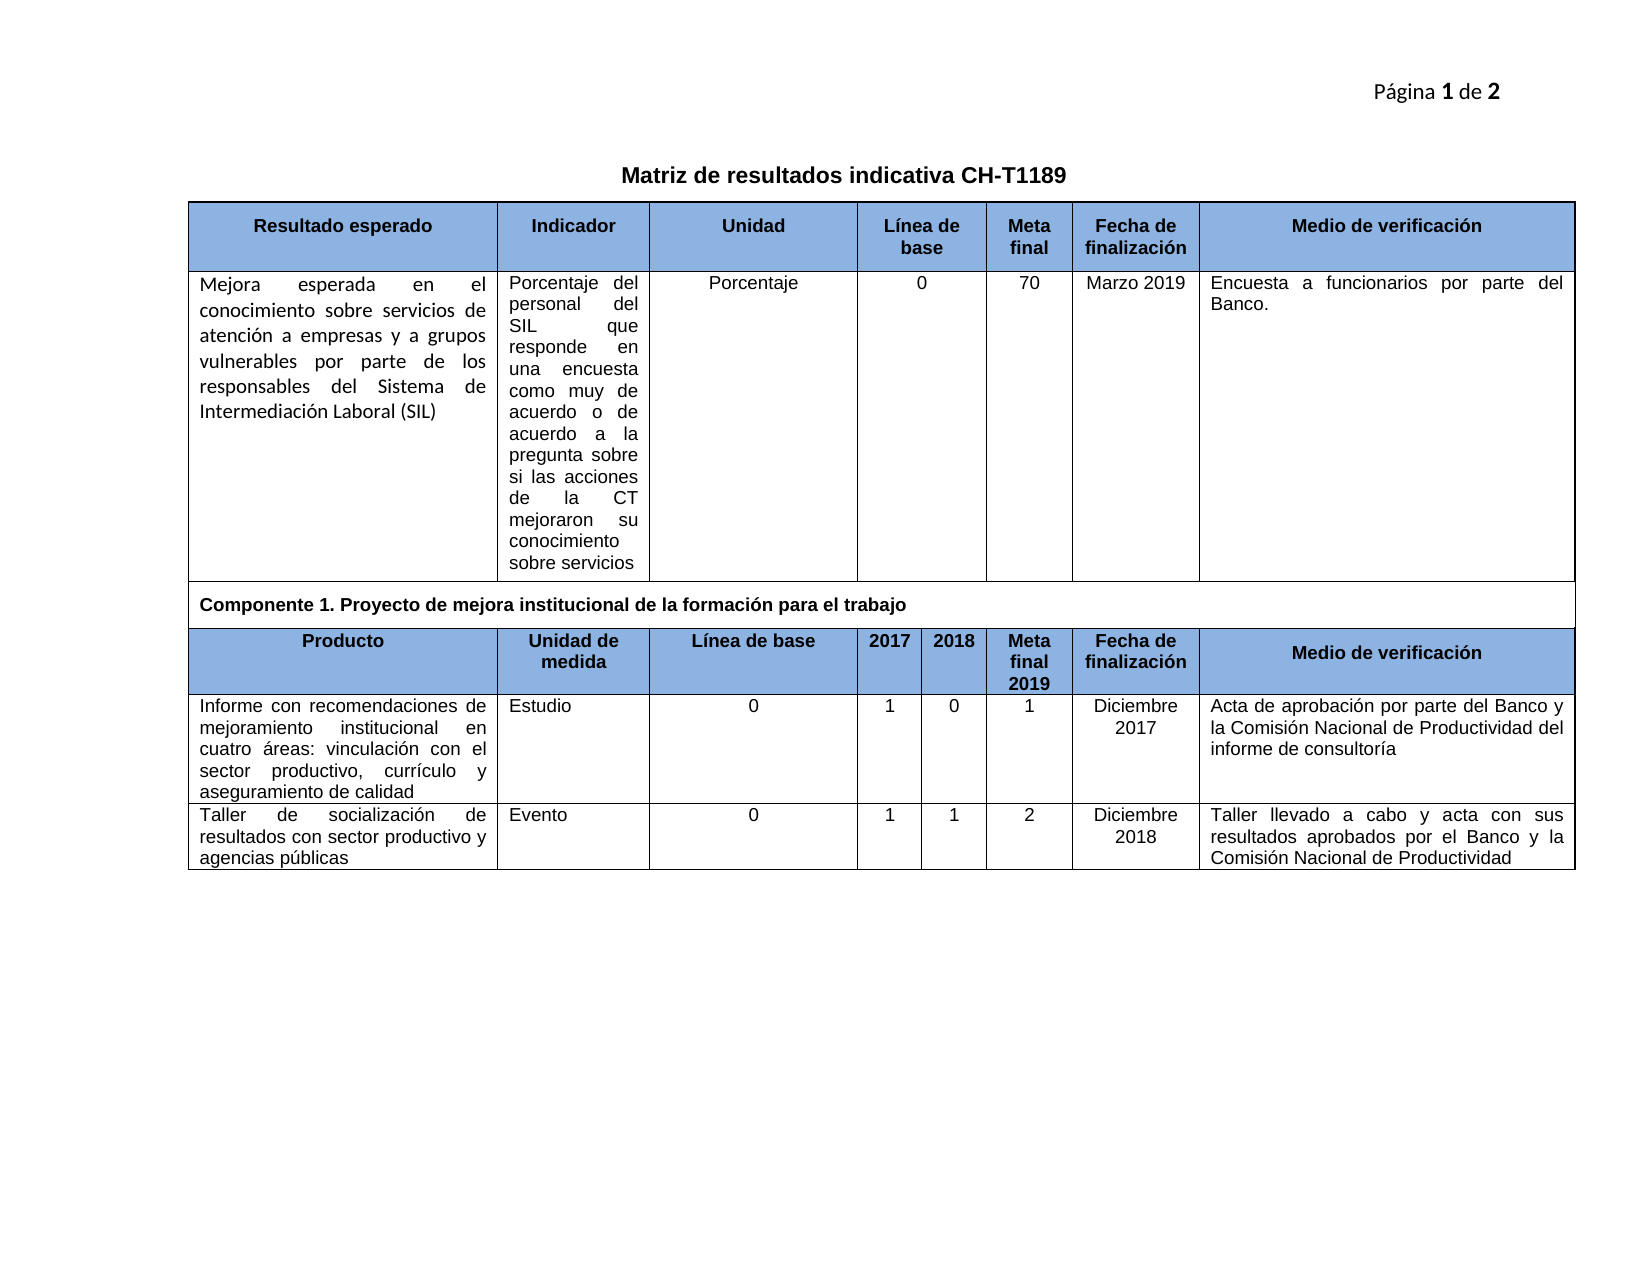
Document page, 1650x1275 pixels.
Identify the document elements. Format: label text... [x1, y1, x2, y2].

table_header Meta final [987, 203, 1072, 271]
table_cell 0 [922, 695, 986, 803]
table_cell Encuesta a funcionarios por parte del Banco. [1200, 272, 1574, 581]
table_cell Acta de aprobación por parte del Banco y la Comisión Nacional de Productividad del informe de consultoría [1200, 695, 1574, 803]
table_header Línea de base [858, 203, 986, 271]
table_cell Medio de verificación [1200, 629, 1574, 694]
table_cell 1 [922, 804, 986, 869]
table_cell Componente 1. Proyecto de mejora institucional de la formación para el trabajo [189, 582, 1575, 628]
table_cell Fecha de finalización [1073, 629, 1199, 694]
table_cell 0 [858, 272, 986, 581]
table_cell Taller de socialización de resultados con sector productivo y agencias públicas [189, 804, 497, 869]
table_cell 0 [650, 695, 857, 803]
table_cell 1 [858, 804, 921, 869]
table_header Resultado esperado [189, 203, 497, 271]
table_cell Diciembre 2018 [1073, 804, 1199, 869]
table_cell Estudio [498, 695, 649, 803]
table_cell Diciembre 2017 [1073, 695, 1199, 803]
table_cell 0 [650, 804, 857, 869]
table_cell Informe con recomendaciones de mejoramiento institucional en cuatro áreas: vinculación con el sector productivo, currículo y aseguramiento de calidad [189, 695, 497, 803]
table_cell 70 [987, 272, 1072, 581]
table_cell Producto [189, 629, 497, 694]
table_cell Mejora esperada en el conocimiento sobre servicios de atención a empresas y a grupos vulnerables por parte de los responsables del Sistema de Intermediación Laboral (SIL) [189, 272, 497, 581]
table_cell 2018 [922, 629, 986, 694]
table_header Fecha de finalización [1073, 203, 1199, 271]
table_cell Línea de base [650, 629, 857, 694]
table_cell Taller llevado a cabo y acta con sus resultados aprobados por el Banco y la Comisión Nacional de Productividad [1200, 804, 1574, 869]
table_cell 1 [987, 695, 1072, 803]
table_cell 2017 [858, 629, 921, 694]
table_cell Marzo 2019 [1073, 272, 1199, 581]
list Matriz de resultados indicativa CH-T1189 [187, 162, 1500, 189]
table_header Indicador [498, 203, 649, 271]
table_cell Evento [498, 804, 649, 869]
table_cell 1 [858, 695, 921, 803]
table_cell Unidad de medida [498, 629, 649, 694]
table_header Unidad [650, 203, 857, 271]
table_cell Meta final 2019 [987, 629, 1072, 694]
table_cell Porcentaje [650, 272, 857, 581]
table_cell 2 [987, 804, 1072, 869]
table_header Medio de verificación [1200, 203, 1574, 271]
table_cell Porcentaje del personal del SIL que responde en una encuesta como muy de acuerdo o de acuerdo a la pregunta sobre si las acciones de la CT mejoraron su conocimiento sobre servicios [498, 272, 649, 581]
